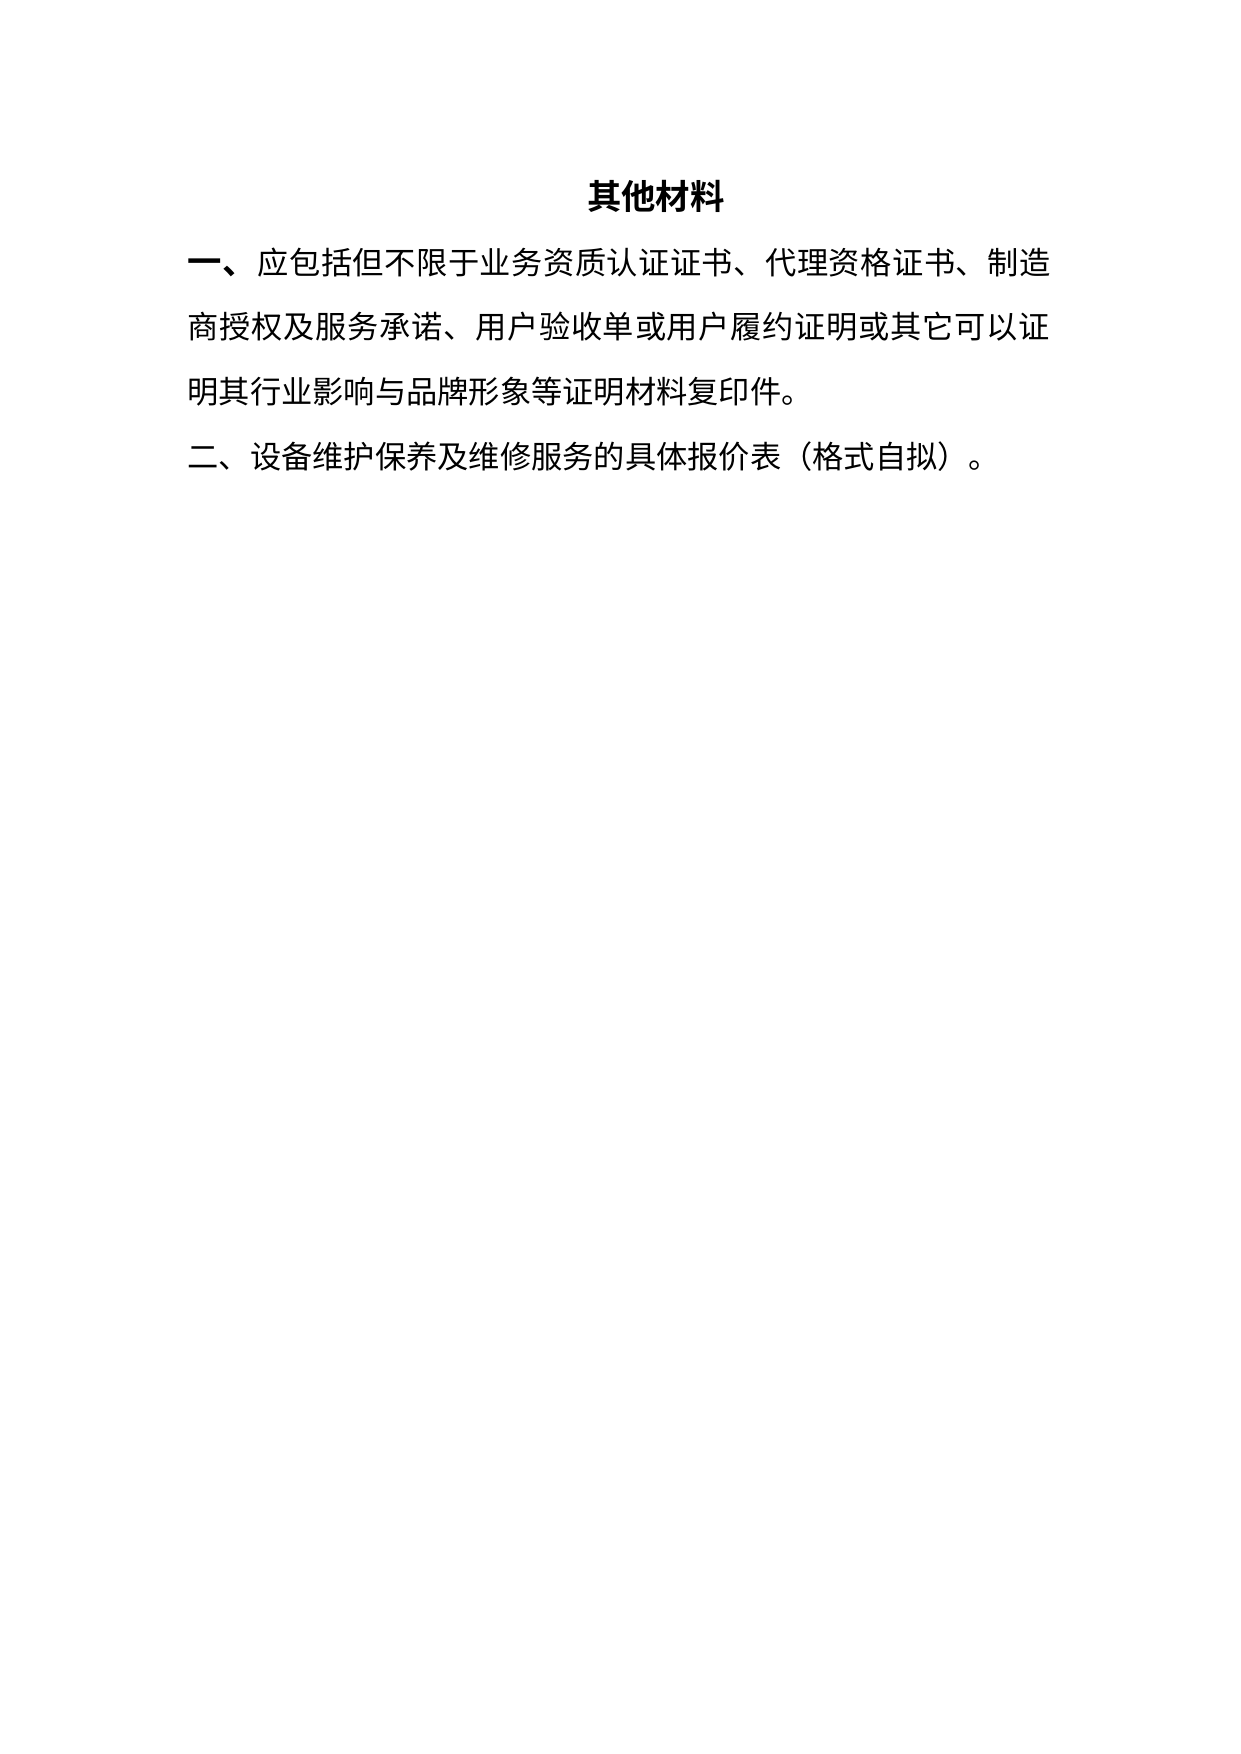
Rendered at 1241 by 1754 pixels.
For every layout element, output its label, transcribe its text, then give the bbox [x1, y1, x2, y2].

list 一、应包括但不限于业务资质认证证书、代理资格证书、制造商授权及服务承诺、用户验收单或用户履约证明或其它可以证明其行业影响与品牌形象等证明材料复印件。 [187, 227, 1053, 422]
list 其他材料 [187, 162, 1053, 227]
list 二、设备维护保养及维修服务的具体报价表（格式自拟）。 [187, 422, 1053, 487]
